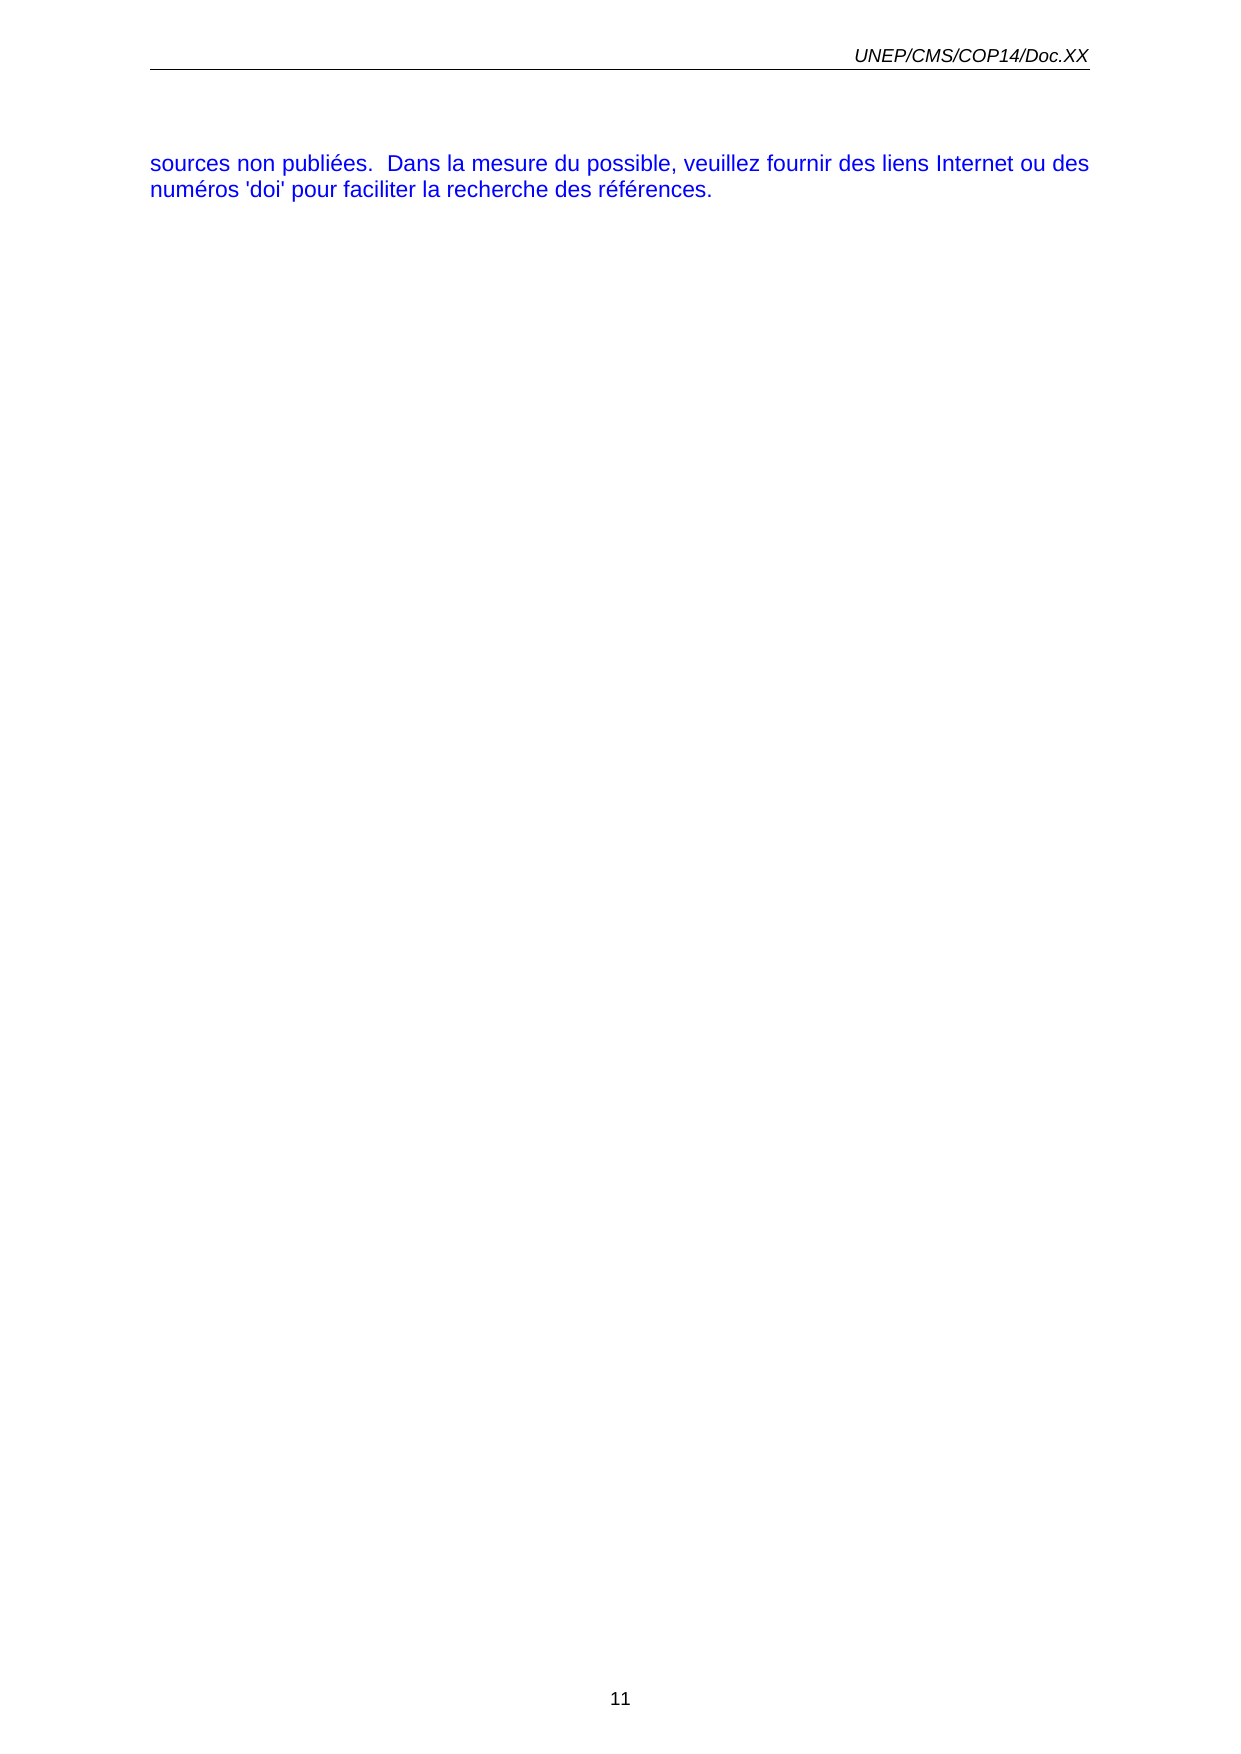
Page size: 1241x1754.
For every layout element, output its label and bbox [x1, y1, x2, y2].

text [150, 150, 1090, 203]
